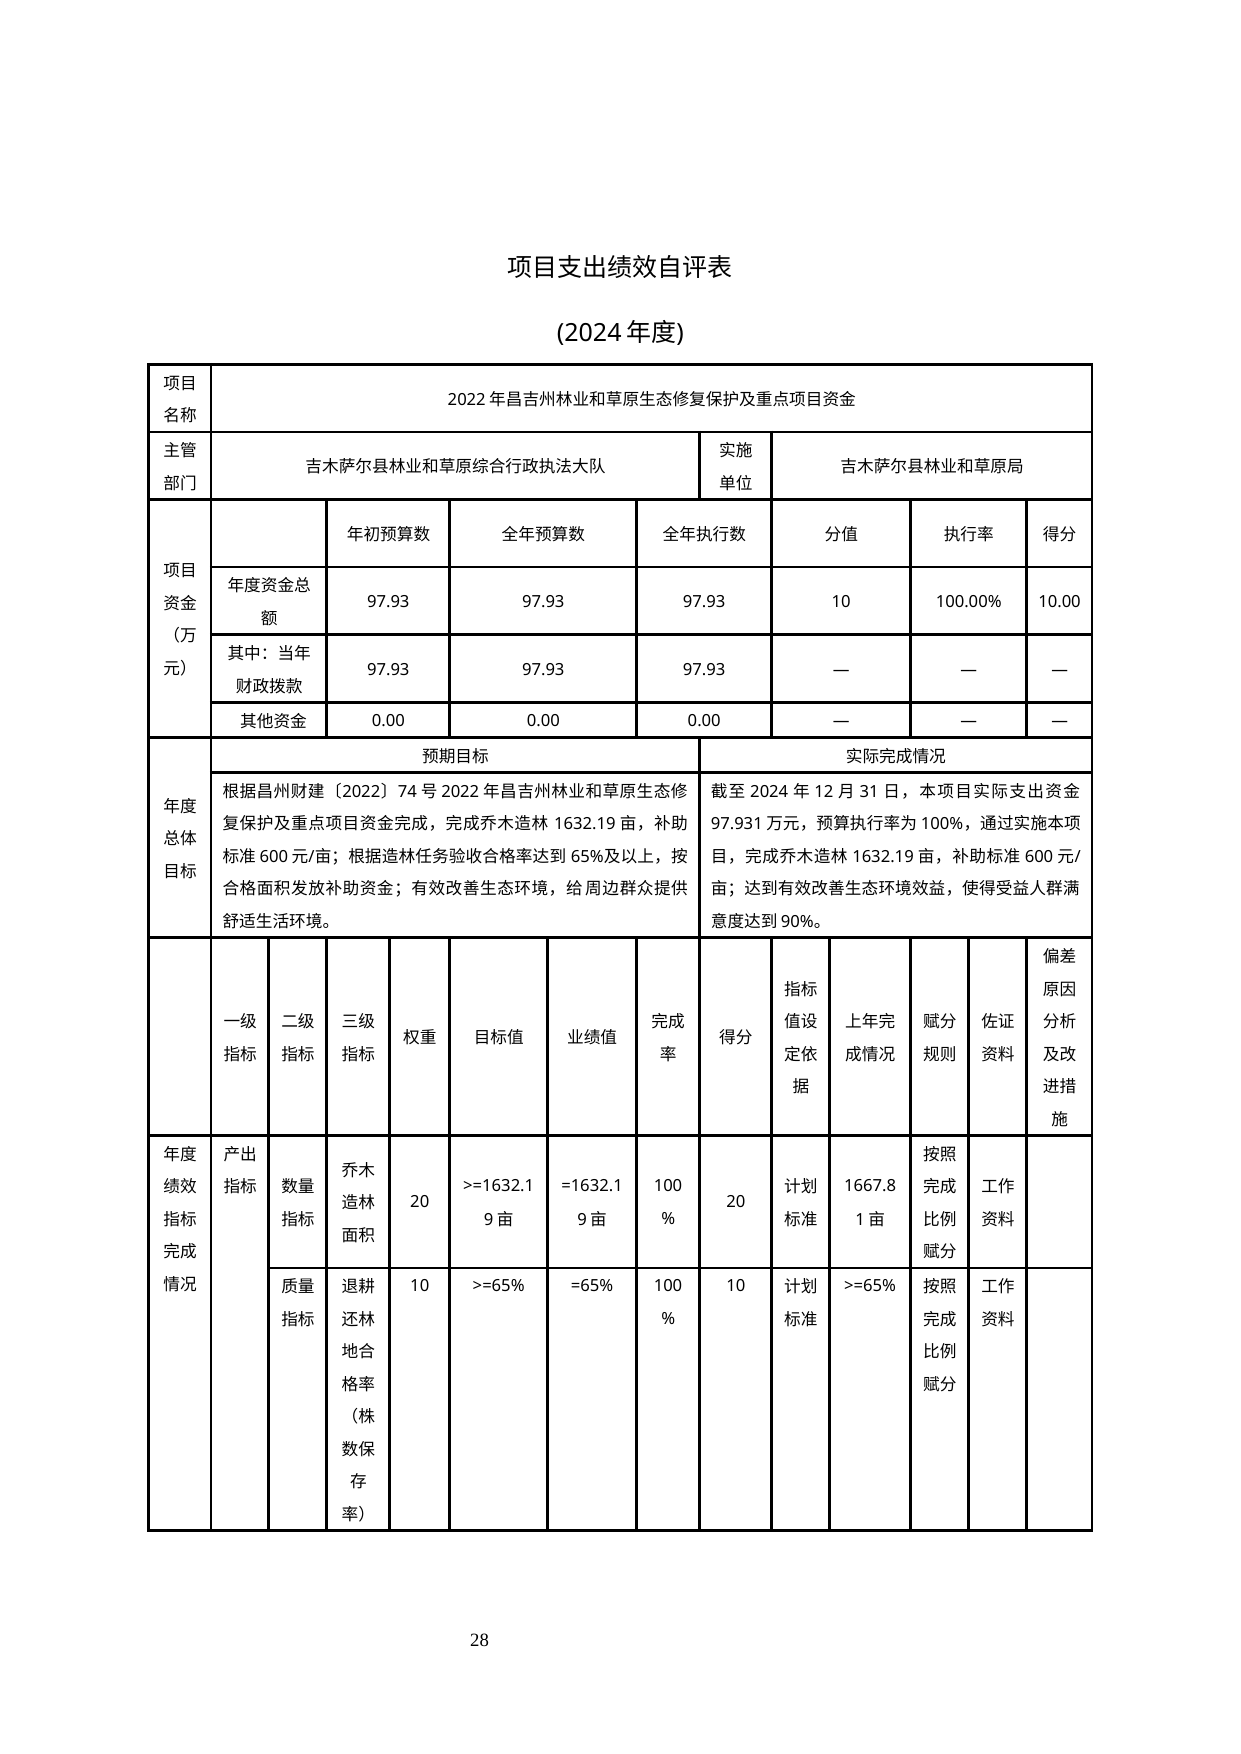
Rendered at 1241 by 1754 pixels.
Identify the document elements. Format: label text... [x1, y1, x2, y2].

table_cell 得分 [1028, 501, 1091, 566]
table_cell [212, 501, 325, 566]
table_cell 10.00 [1028, 568, 1091, 633]
table_cell 项目名称 [150, 366, 210, 431]
table_cell 实际完成情况 [701, 739, 1091, 771]
table_cell 计划标准 [773, 1137, 828, 1266]
table_cell 三级指标 [328, 939, 388, 1134]
table_cell >=1632.19亩 [451, 1137, 546, 1266]
table_cell >=65% [451, 1269, 546, 1529]
table_cell — [912, 704, 1025, 736]
table_cell [150, 939, 210, 1134]
table_cell 10 [773, 568, 909, 633]
table_cell 执行率 [912, 501, 1025, 566]
table_cell 年度绩效指标完成情况 [150, 1137, 210, 1529]
table_cell 业绩值 [549, 939, 635, 1134]
table_cell 吉木萨尔县林业和草原综合行政执法大队 [212, 433, 698, 498]
table_cell 20 [391, 1137, 448, 1266]
table_cell 根据昌州财建〔2022〕74号2022年昌吉州林业和草原生态修复保护及重点项目资金完成，完成乔木造林1632.19亩，补助标准600元/亩；根据造林任务验收合格率达到65%及以上，按合格面积发放补助资金；有效改善生态环境，给周边群众提供舒适生活环境。 [212, 774, 698, 936]
table_cell 佐证资料 [970, 939, 1025, 1134]
table_cell 主管部门 [150, 433, 210, 498]
table_cell 权重 [391, 939, 448, 1134]
table_cell [1028, 1137, 1091, 1266]
table_cell 目标值 [451, 939, 546, 1134]
table_cell 按照完成比例赋分 [912, 1137, 967, 1266]
table_cell 2022年昌吉州林业和草原生态修复保护及重点项目资金 [212, 366, 1091, 431]
table_cell 10 [701, 1269, 770, 1529]
table_cell 完成率 [638, 939, 698, 1134]
table_cell 产出指标 [212, 1137, 267, 1529]
table_cell 数量指标 [270, 1137, 325, 1266]
table_cell — [773, 704, 909, 736]
table_cell 偏差原因分析及改进措施 [1028, 939, 1091, 1134]
table_cell 年度总体目标 [150, 739, 210, 936]
table_cell 97.93 [328, 636, 448, 701]
table_cell 10 [391, 1269, 448, 1529]
table_cell 全年预算数 [451, 501, 635, 566]
table_cell — [773, 636, 909, 701]
table_cell 97.93 [451, 568, 635, 633]
table_cell [1028, 1269, 1091, 1529]
table_cell 赋分规则 [912, 939, 967, 1134]
table_cell 0.00 [328, 704, 448, 736]
table_cell 分值 [773, 501, 909, 566]
table_cell 乔木造林面积 [328, 1137, 388, 1266]
table_cell 年度资金总额 [212, 568, 325, 633]
table_cell 得分 [701, 939, 770, 1134]
table_cell 工作资料 [970, 1269, 1025, 1529]
table_cell 全年执行数 [638, 501, 770, 566]
table_cell 100.00% [912, 568, 1025, 633]
table_cell 上年完成情况 [831, 939, 909, 1134]
table_cell 实施单位 [701, 433, 770, 498]
table_cell 97.93 [328, 568, 448, 633]
table_cell — [1028, 636, 1091, 701]
table_cell 0.00 [638, 704, 770, 736]
table_cell 97.93 [638, 568, 770, 633]
table_cell 0.00 [451, 704, 635, 736]
table_header 项目支出绩效自评表 [148, 233, 1092, 298]
table_cell 指标值设定依据 [773, 939, 828, 1134]
table_cell 97.93 [451, 636, 635, 701]
table_cell >=65% [831, 1269, 909, 1529]
table_cell 二级指标 [270, 939, 325, 1134]
table_cell 吉木萨尔县林业和草原局 [773, 433, 1091, 498]
table_cell 工作资料 [970, 1137, 1025, 1266]
table_cell (2024年度) [148, 298, 1092, 363]
table_cell — [912, 636, 1025, 701]
table_cell 质量指标 [270, 1269, 325, 1529]
table_cell 其他资金 [212, 704, 325, 736]
table_cell 按照完成比例赋分 [912, 1269, 967, 1529]
table_cell 1667.81亩 [831, 1137, 909, 1266]
table_cell =1632.19亩 [549, 1137, 635, 1266]
table_cell 97.93 [638, 636, 770, 701]
table_cell 20 [701, 1137, 770, 1266]
table_cell 退耕还林地合格率（株数保存率） [328, 1269, 388, 1529]
table_cell 100% [638, 1137, 698, 1266]
table_cell 项目资金（万元） [150, 501, 210, 736]
table_cell 100% [638, 1269, 698, 1529]
table_cell 预期目标 [212, 739, 698, 771]
table_cell — [1028, 704, 1091, 736]
table_cell =65% [549, 1269, 635, 1529]
table_cell 计划标准 [773, 1269, 828, 1529]
table_cell 年初预算数 [328, 501, 448, 566]
table_cell 一级指标 [212, 939, 267, 1134]
table_cell 其中：当年财政拨款 [212, 636, 325, 701]
table_cell 截至2024年12月31日，本项目实际支出资金97.931万元，预算执行率为100%，通过实施本项目，完成乔木造林1632.19亩，补助标准600元/亩；达到有效改善生态环境效益，使得受益人群满意度达到90%。 [701, 774, 1091, 936]
